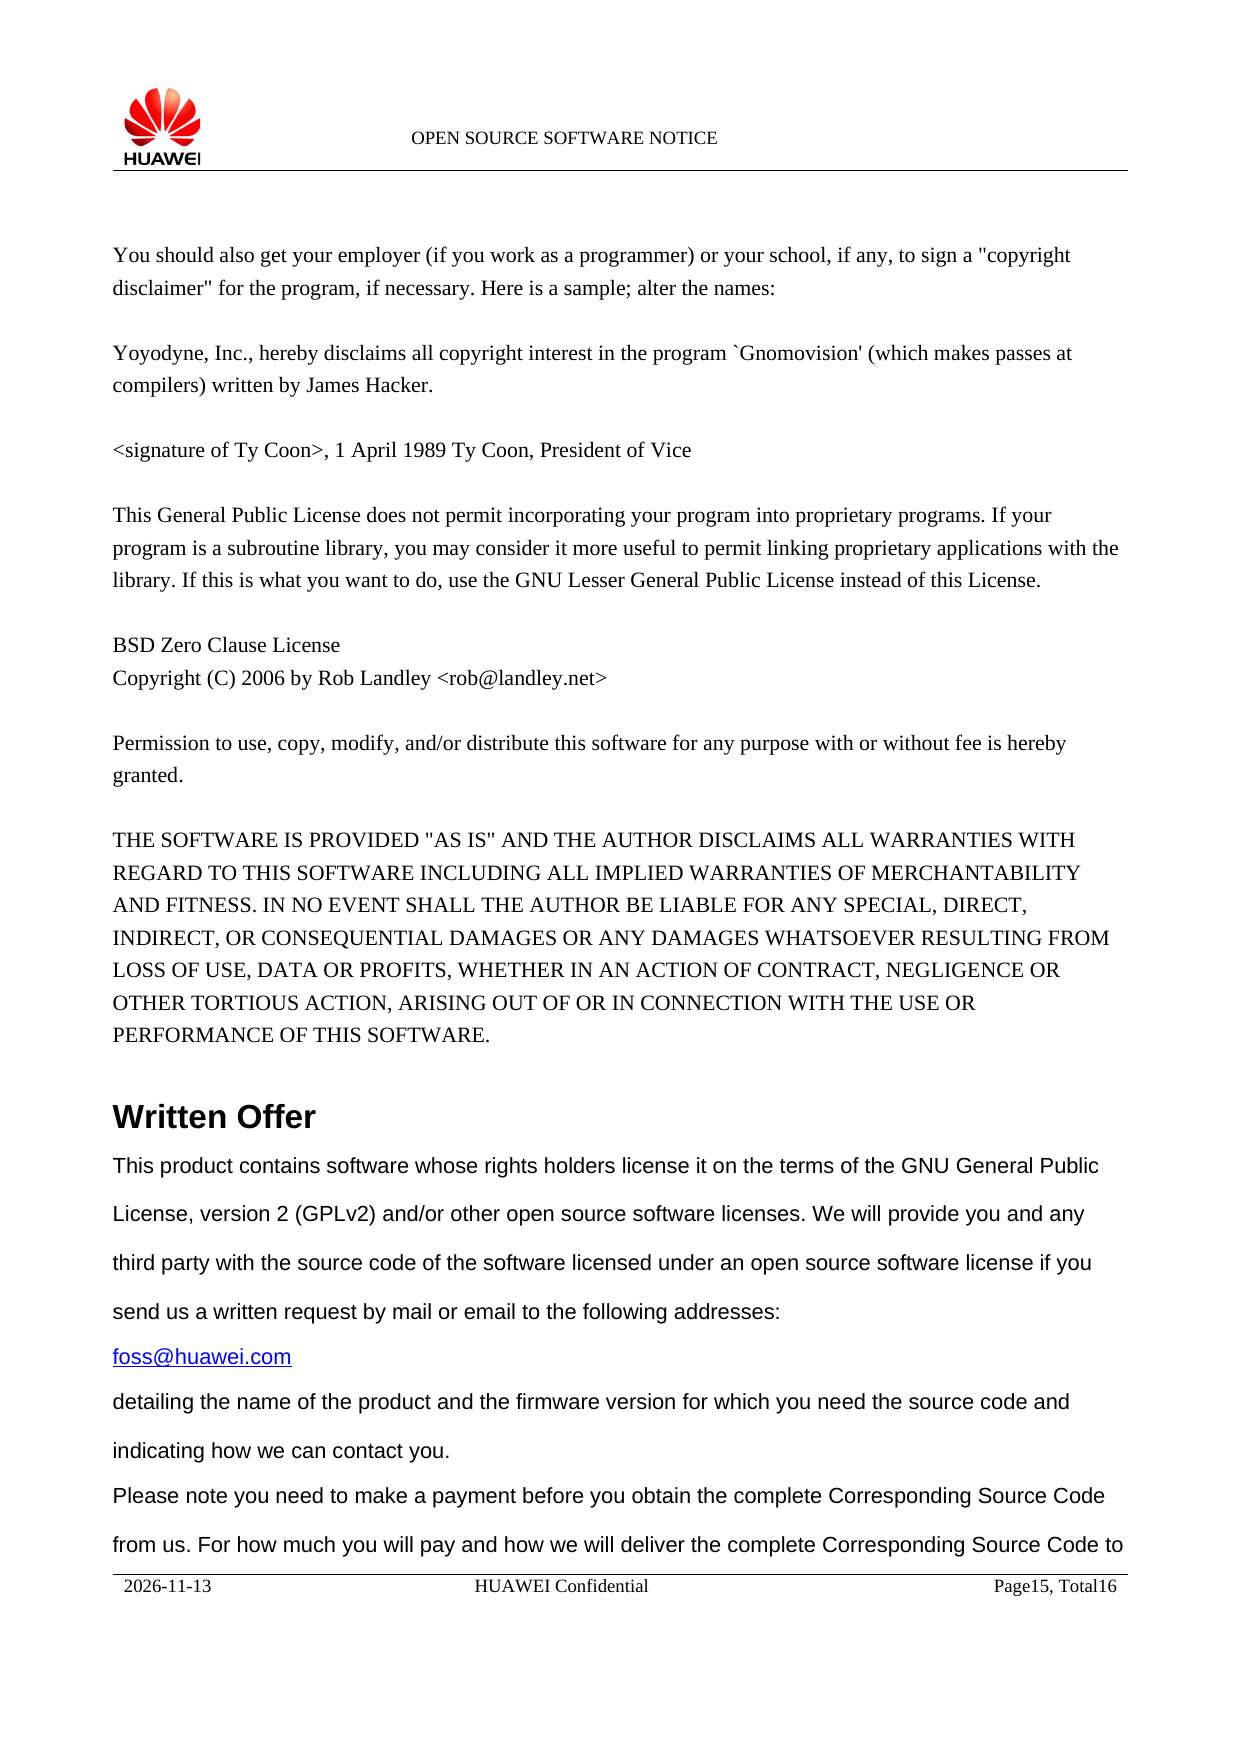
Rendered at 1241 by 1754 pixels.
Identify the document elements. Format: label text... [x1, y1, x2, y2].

text This product contains software whose rights holders license it on the terms of the GNU General Public License, version 2 (GPLv2) and/or other open source software licenses. We will provide you and any third party with the source code of the software licensed under an open source software license if you send us a written request by mail or email to the following addresses: [112, 1149, 1128, 1328]
text foss@huawei.com [112, 1340, 1128, 1373]
text detailing the name of the product and the firmware version for which you need the source code and indicating how we can contact you. [112, 1385, 1128, 1467]
picture [124, 88, 201, 165]
text Written Offer [112, 1084, 1128, 1149]
